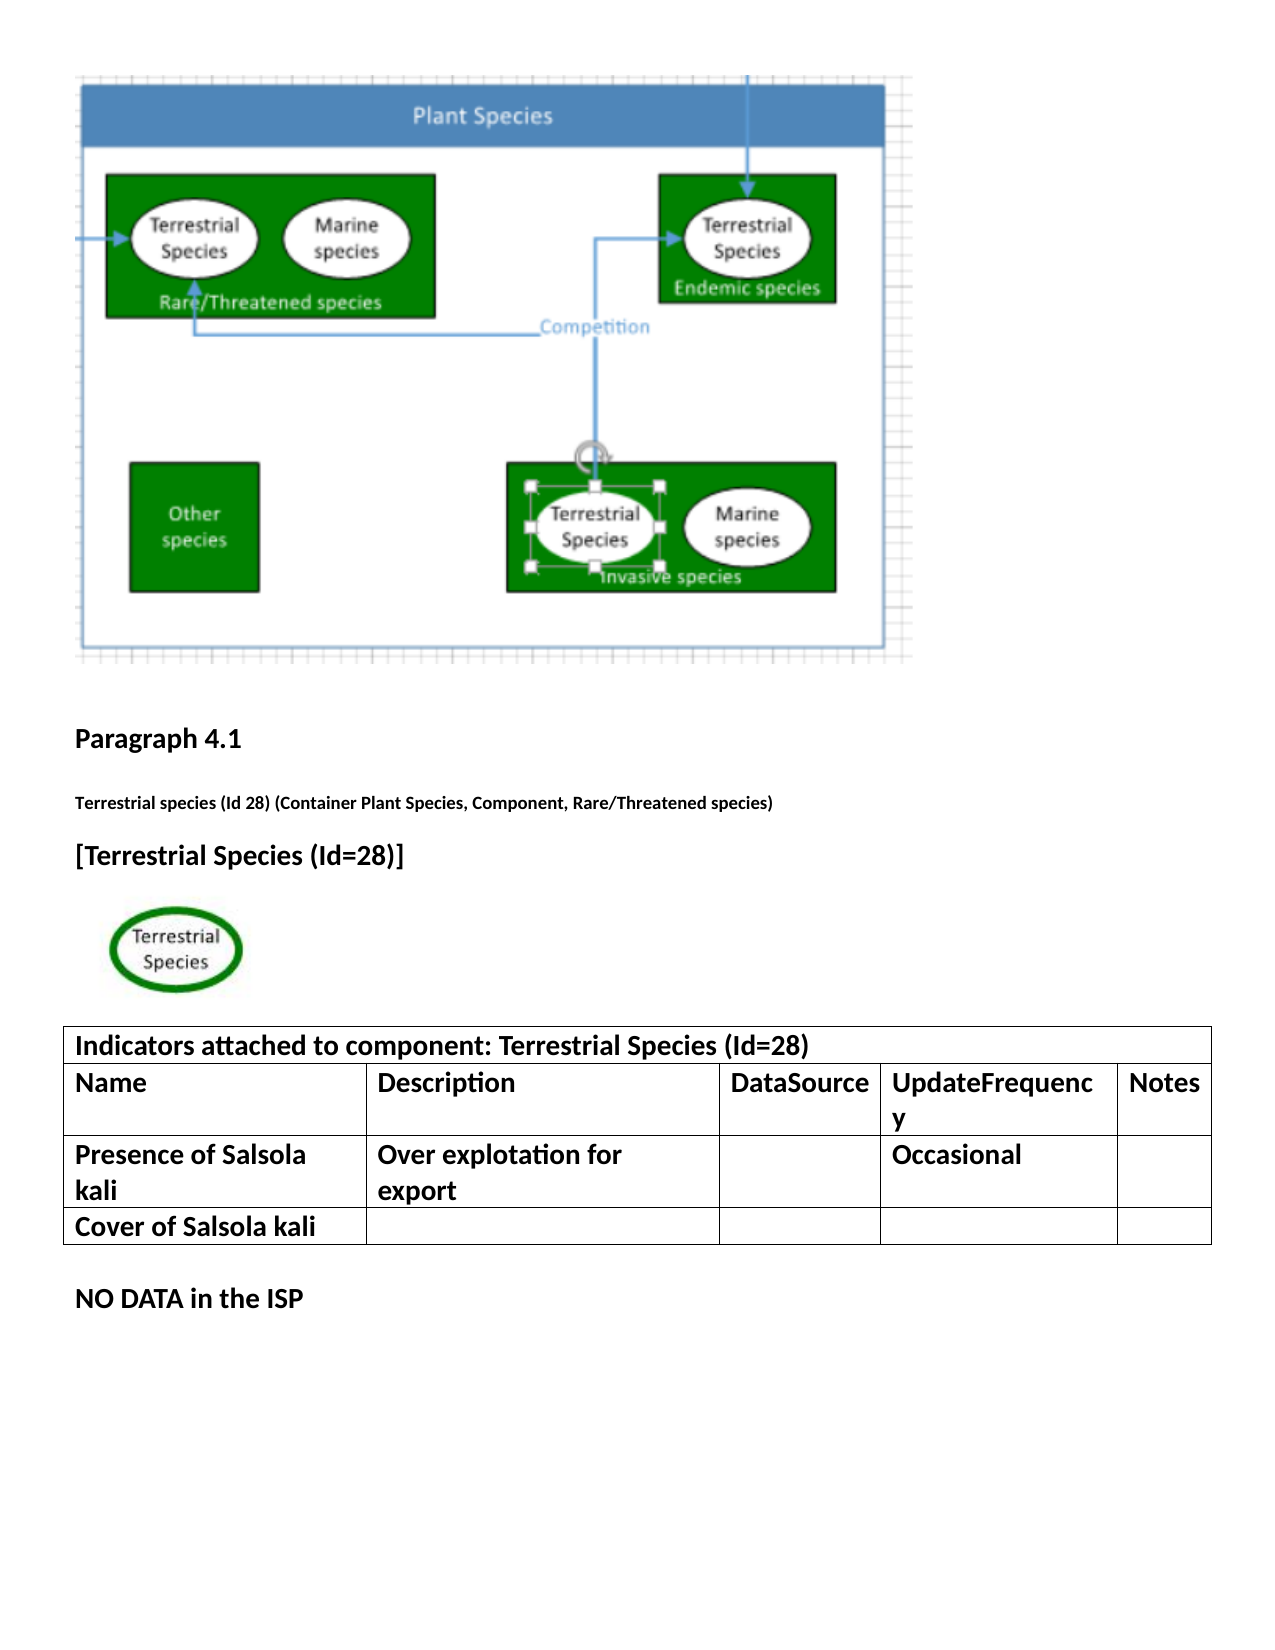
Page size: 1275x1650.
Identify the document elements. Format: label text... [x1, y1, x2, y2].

table_cell Notes [1118, 1064, 1211, 1135]
table_cell Description [367, 1064, 719, 1135]
text Paragraph 4.1 [75, 720, 1200, 756]
table_cell Over explotation for export [367, 1136, 719, 1207]
table_cell Name [64, 1064, 366, 1135]
table_header Indicators attached to component: Terrestrial Species (Id=28) [64, 1027, 1211, 1063]
table_cell Occasional [881, 1136, 1117, 1207]
table_cell [1118, 1136, 1211, 1207]
table_cell [367, 1208, 719, 1244]
table_cell DataSource [720, 1064, 880, 1135]
picture [75, 872, 275, 1026]
table_cell UpdateFrequency [881, 1064, 1117, 1135]
text [Terrestrial Species (Id=28)] [75, 837, 1200, 873]
text Terrestrial species (Id 28) (Container Plant Species, Component, Rare/Threatened species) [75, 791, 1200, 814]
text NO DATA in the ISP [75, 1281, 1200, 1316]
picture [75, 75, 913, 664]
table_cell [720, 1208, 880, 1244]
table_cell [720, 1136, 880, 1207]
table_cell Presence of Salsola kali [64, 1136, 366, 1207]
table_cell [881, 1208, 1117, 1244]
table_cell Cover of Salsola kali [64, 1208, 366, 1244]
table_cell [1118, 1208, 1211, 1244]
